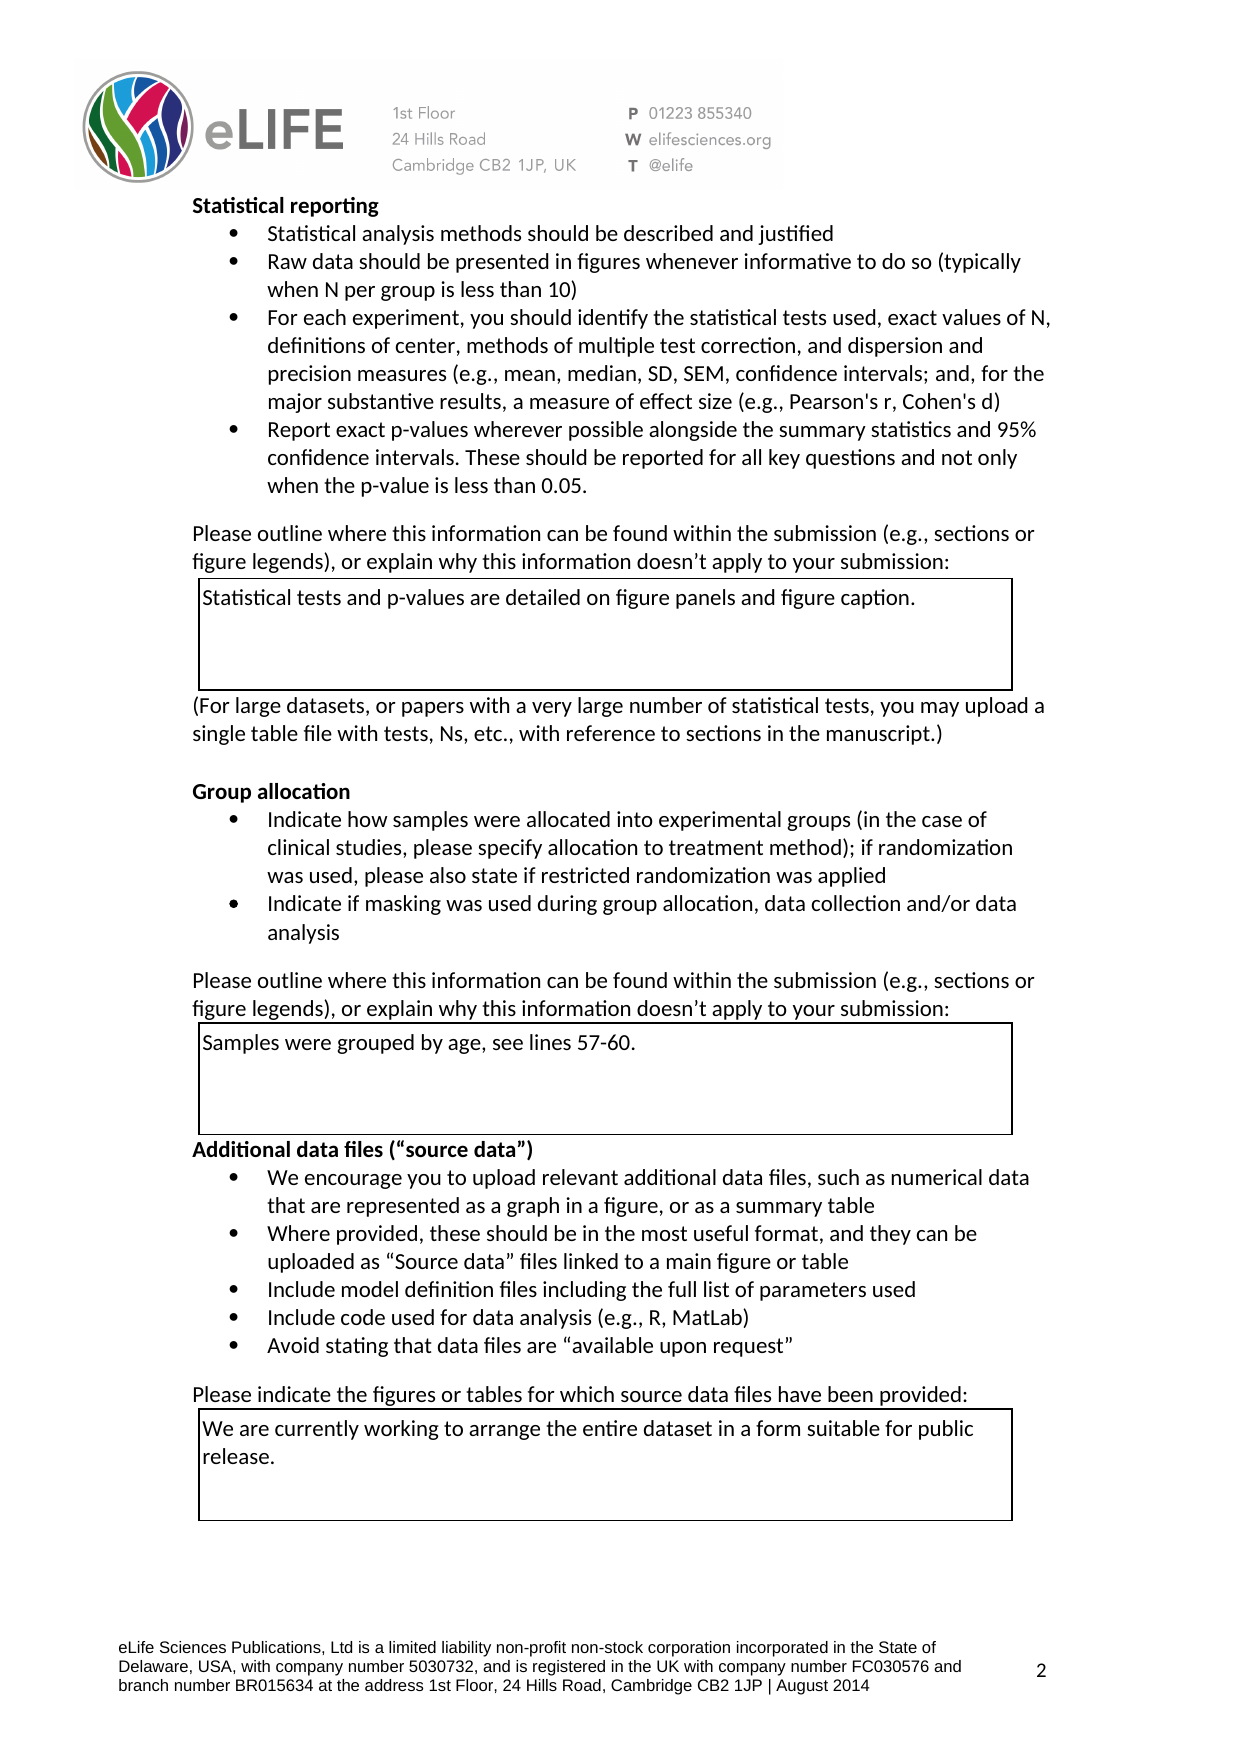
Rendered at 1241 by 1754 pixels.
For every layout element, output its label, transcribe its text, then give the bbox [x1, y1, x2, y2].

list Statistical analysis methods should be described and justified [229, 219, 1053, 247]
list Include code used for data analysis (e.g., R, MatLab) [229, 1303, 1053, 1332]
text Group allocation [192, 777, 1053, 806]
text We are currently working to arrange the entire dataset in a form suitable for public release. [200, 1412, 1011, 1472]
list Report exact p-values wherever possible alongside the summary statistics and 95% confidence intervals. These should be reported for all key questions and not only when the p-value is less than 0.05. [229, 415, 1053, 499]
list Where provided, these should be in the most useful format, and they can be uploaded as “Source data” files linked to a main figure or table [229, 1219, 1053, 1276]
text Additional data files (“source data”) [192, 1052, 1053, 1163]
list Indicate how samples were allocated into experimental groups (in the case of clinical studies, please specify allocation to treatment method); if randomization was used, please also state if restricted randomization was applied [229, 806, 1053, 889]
text (For large datasets, or papers with a very large number of statistical tests, you may upload a single table file with tests, Ns, etc., with reference to sections in the manuscript.) [192, 603, 1053, 747]
list Avoid stating that data files are “available upon request” [229, 1332, 1053, 1359]
list Include model definition files including the full list of parameters used [229, 1276, 1053, 1303]
text Statistical reporting [192, 191, 1053, 219]
text Statistical tests and p-values are detailed on figure panels and figure caption. [200, 581, 1011, 613]
picture [73, 59, 784, 191]
text Samples were grouped by age, see lines 57-60. [200, 1026, 1011, 1058]
text Please indicate the figures or tables for which source data files have been provided: [192, 1380, 1053, 1408]
list We encourage you to upload relevant additional data files, such as numerical data that are represented as a graph in a figure, or as a summary table [229, 1163, 1053, 1219]
list Raw data should be presented in figures whenever informative to do so (typically when N per group is less than 10) [229, 247, 1053, 303]
list For each experiment, you should identify the statistical tests used, exact values of N, definitions of center, methods of multiple test correction, and dispersion and precision measures (e.g., mean, median, SD, SEM, confidence intervals; and, for the major substantive results, a measure of effect size (e.g., Pearson's r, Cohen's d) [229, 303, 1053, 415]
list Indicate if masking was used during group allocation, data collection and/or data analysis [229, 889, 1053, 946]
